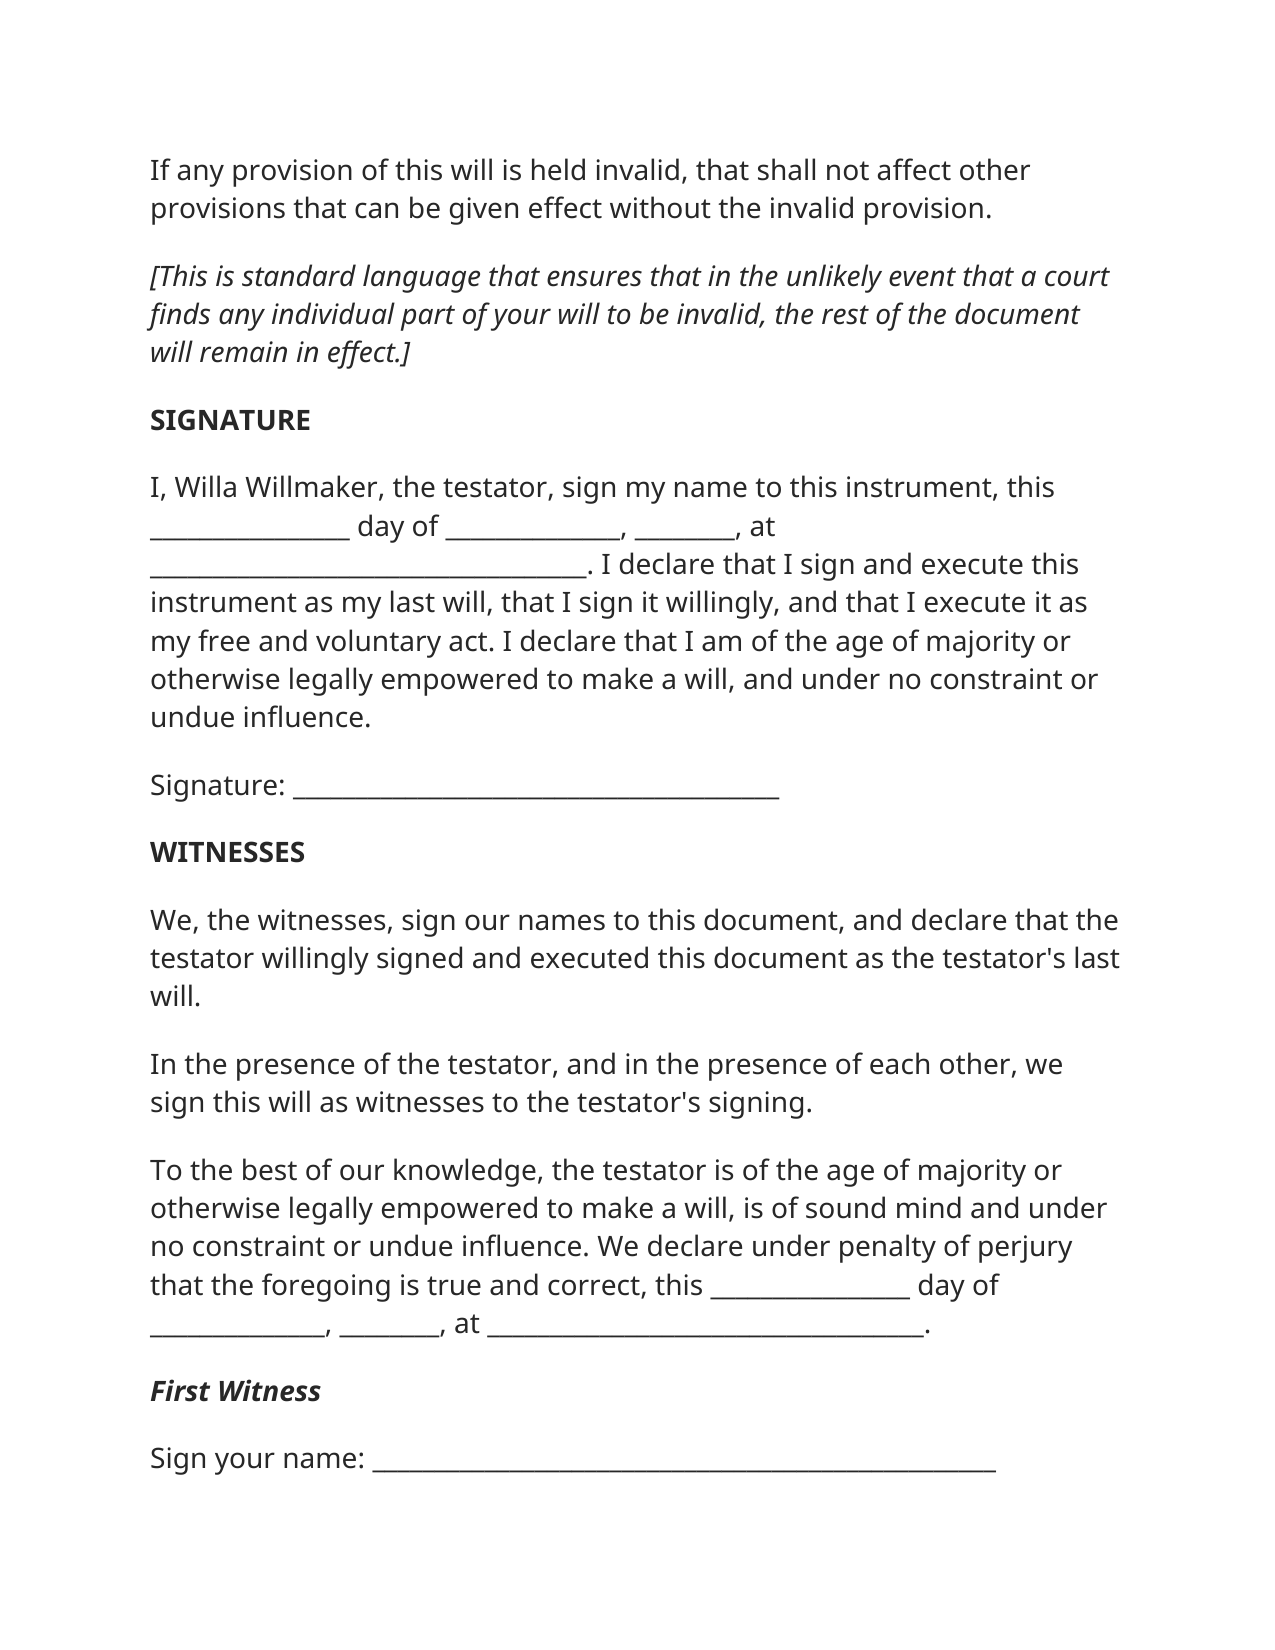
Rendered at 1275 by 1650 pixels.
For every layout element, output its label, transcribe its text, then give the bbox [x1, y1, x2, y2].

text If any provision of this will is held invalid, that shall not affect other provisions that can be given effect without the invalid provision. [150, 150, 1125, 227]
text To the best of our knowledge, the testator is of the age of majority or otherwise legally empowered to make a will, is of sound mind and under no constraint or undue influence. We declare under penalty of perjury that the foregoing is true and correct, this ________________ day of ______________, ________, at ___________________________________. [150, 1150, 1125, 1342]
text Signature: _______________________________________ [150, 765, 1125, 803]
text We, the witnesses, sign our names to this document, and declare that the testator willingly signed and executed this document as the testator's last will. [150, 900, 1125, 1015]
text SIGNATURE [150, 400, 1125, 438]
text In the presence of the testator, and in the presence of each other, we sign this will as witnesses to the testator's signing. [150, 1044, 1125, 1121]
text Sign your name: __________________________________________________ [150, 1438, 1125, 1477]
text I, Willa Willmaker, the testator, sign my name to this instrument, this ________________ day of ______________, ________, at ___________________________________. I declare that I sign and execute this instrument as my last will, that I sign it willingly, and that I execute it as my free and voluntary act. I declare that I am of the age of majority or otherwise legally empowered to make a will, and under no constraint or undue influence. [150, 467, 1125, 736]
text WITNESSES [150, 832, 1125, 871]
text First Witness [150, 1371, 1125, 1409]
text [This is standard language that ensures that in the unlikely event that a court finds any individual part of your will to be invalid, the rest of the document will remain in effect.] [150, 256, 1125, 371]
